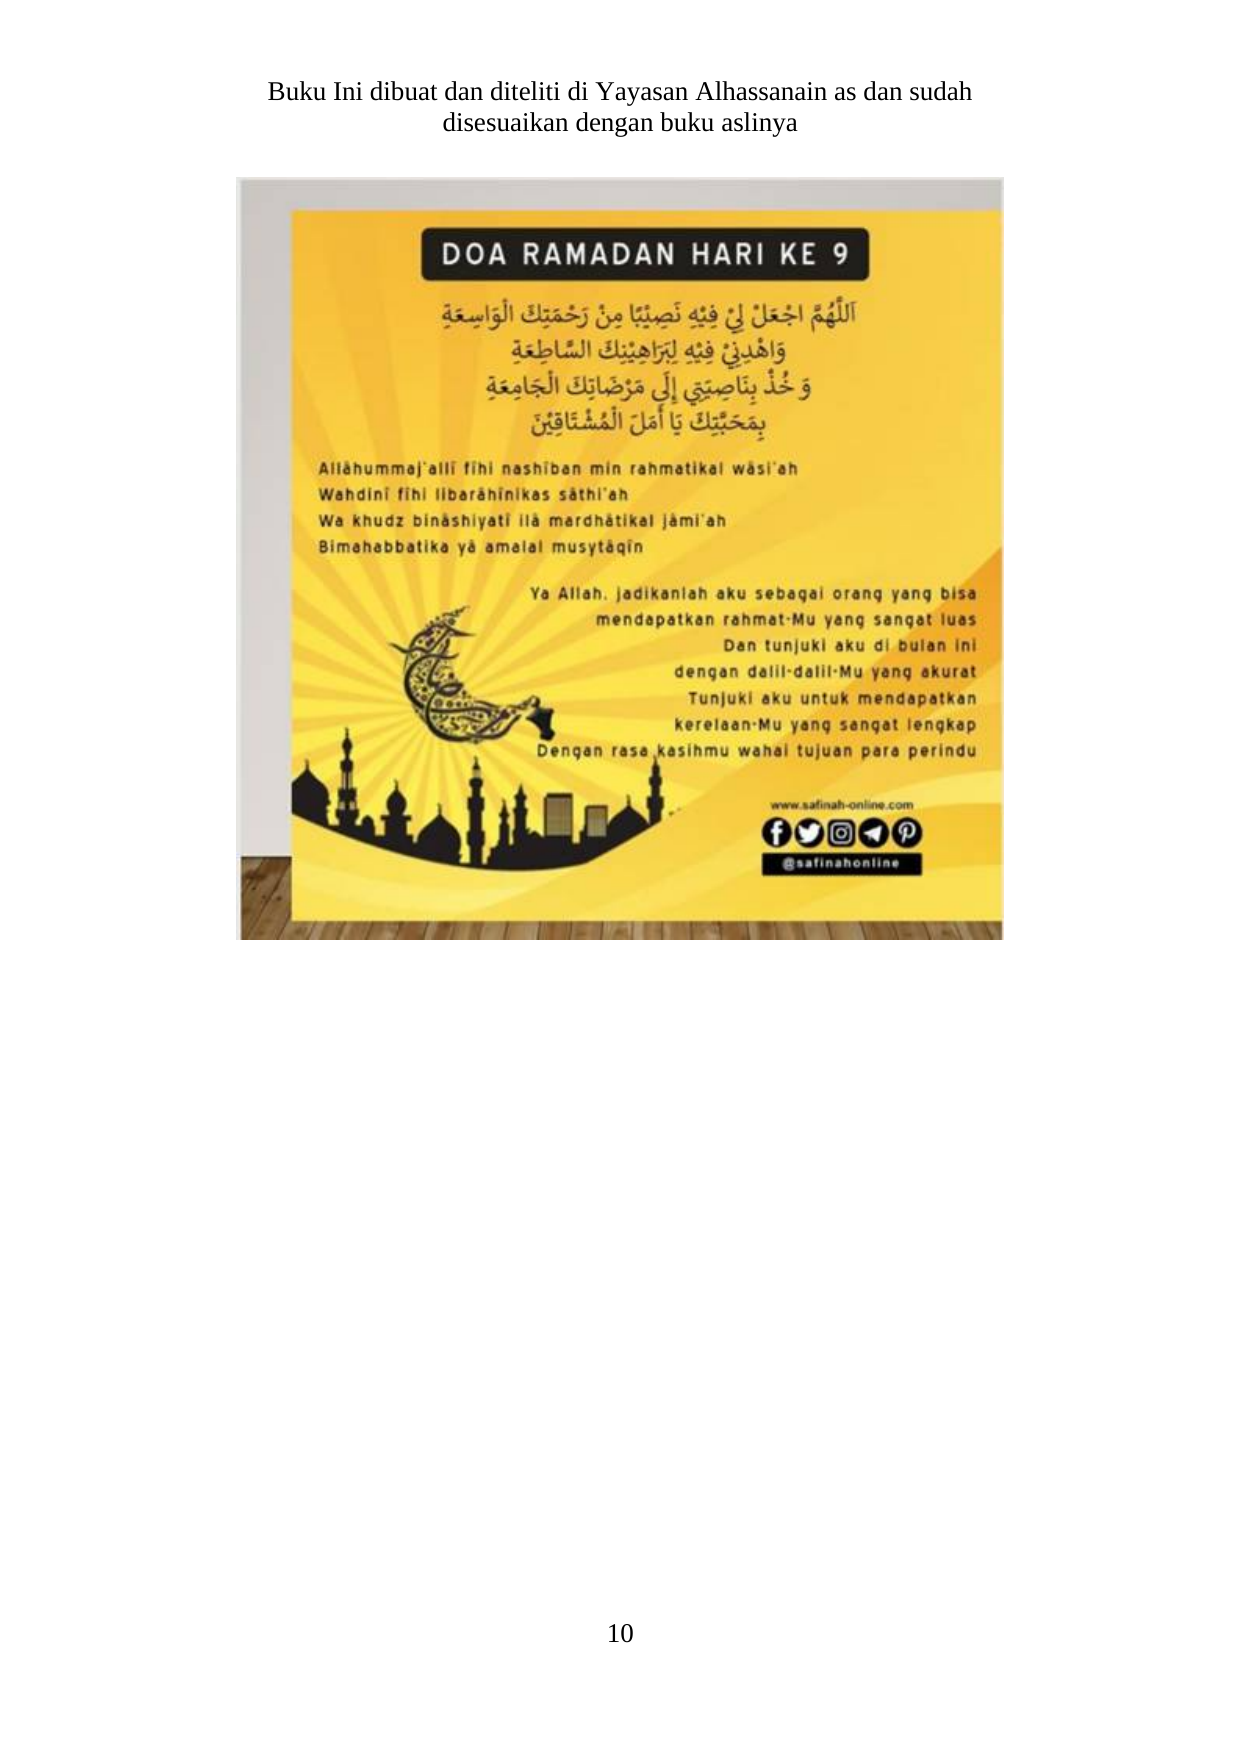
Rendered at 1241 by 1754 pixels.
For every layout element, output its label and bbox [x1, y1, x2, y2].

picture [236, 177, 1004, 940]
